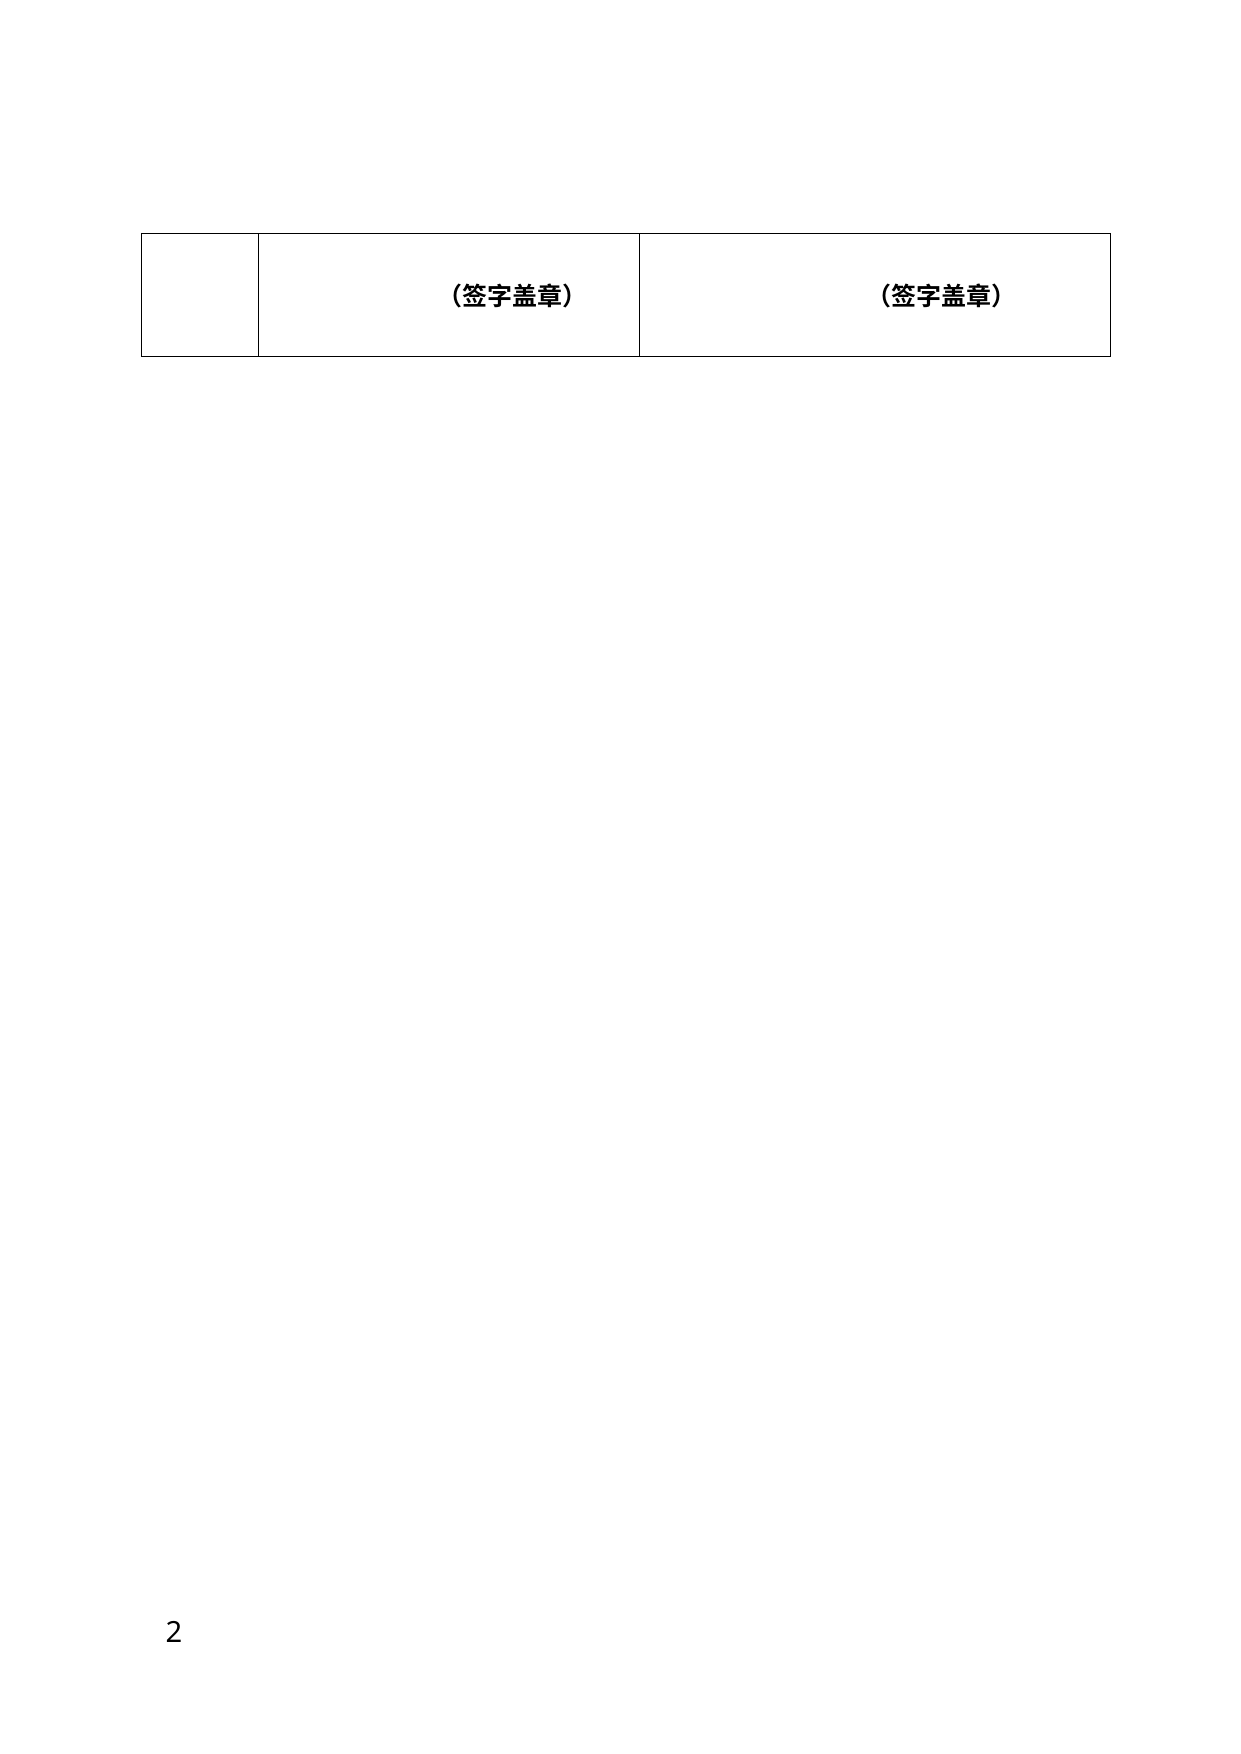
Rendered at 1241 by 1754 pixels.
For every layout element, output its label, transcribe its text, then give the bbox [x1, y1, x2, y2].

table_cell [259, 234, 386, 356]
table_cell [640, 234, 771, 356]
table_cell （签字盖章） [386, 234, 639, 356]
table_cell （签字盖章） [771, 234, 1110, 356]
